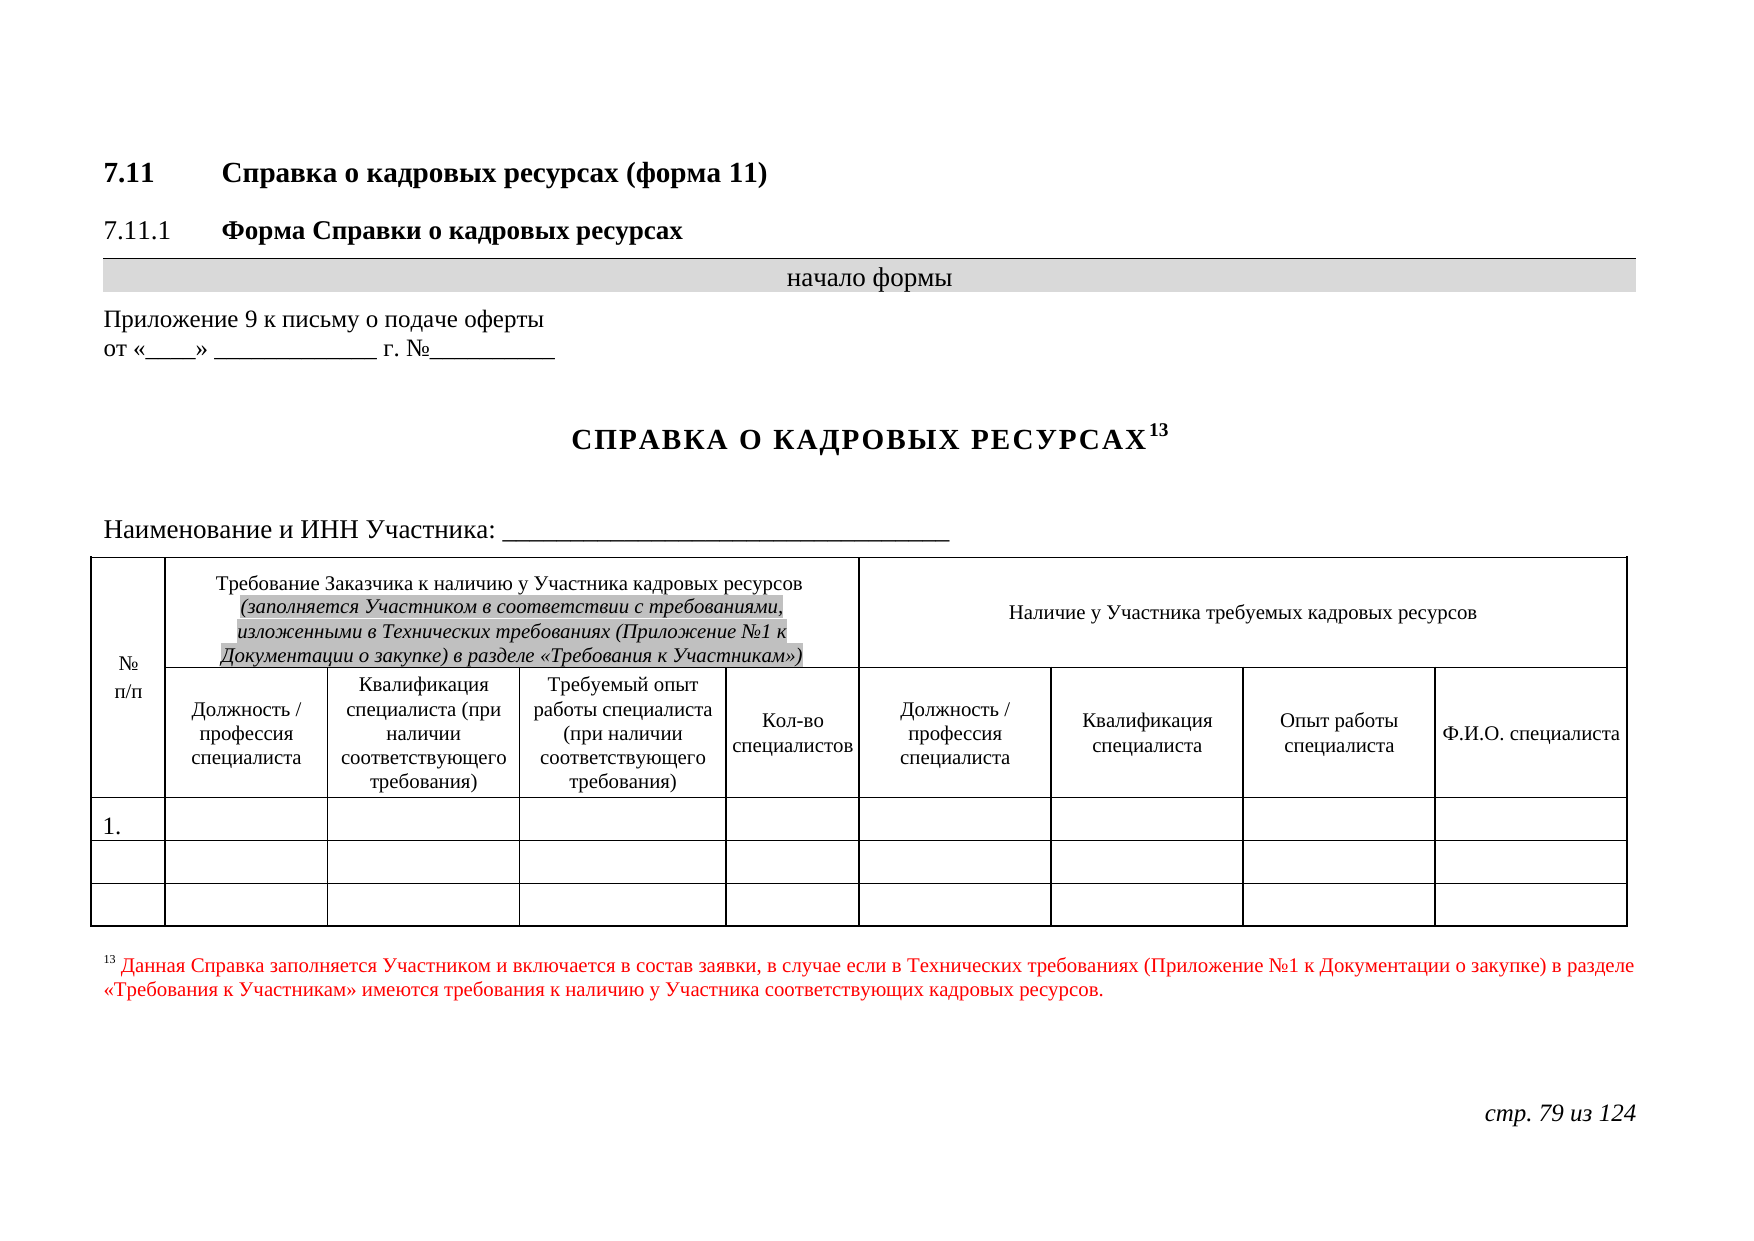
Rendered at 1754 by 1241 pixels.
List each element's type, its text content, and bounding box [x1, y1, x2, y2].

table_cell [727, 884, 858, 925]
table_cell [860, 798, 1050, 840]
subtitle Справка о кадровых ресурсах (форма 11) [103, 156, 1636, 189]
table_cell Требуемый опыт работы специалиста (при наличии соответствующего требования) [520, 668, 725, 797]
table_cell [328, 841, 519, 882]
table_cell [860, 841, 1050, 882]
table_cell [92, 841, 164, 882]
table_cell Квалификация специалиста (при наличии соответствующего требования) [328, 668, 519, 797]
table_cell [520, 798, 725, 840]
table_cell Должность / профессия специалиста [860, 668, 1050, 797]
table_cell [1244, 884, 1434, 925]
table_cell [727, 798, 858, 840]
table_cell [166, 841, 327, 882]
table_cell [860, 884, 1050, 925]
text Форма Справки о кадровых ресурсах [103, 214, 1636, 245]
table_header Требование Заказчика к наличию у Участника кадровых ресурсов (заполняется Участником в соответствии с требованиями, изложенными в Технических требованиях (Приложение №1 к Документации о закупке) в разделе «Требования к Участникам») [166, 558, 858, 667]
table_cell [1436, 841, 1626, 882]
text Справка о кадровых ресурсах [103, 418, 1636, 457]
table_cell [1436, 884, 1626, 925]
table_cell [166, 798, 327, 840]
table_cell [166, 884, 327, 925]
table_cell [328, 884, 519, 925]
table_cell Кол-во специалистов [727, 668, 858, 797]
table_header Наличие у Участника требуемых кадровых ресурсов [860, 558, 1626, 667]
table_cell Должность / профессия специалиста [166, 668, 327, 797]
table_cell [1244, 841, 1434, 882]
table_cell [92, 798, 164, 840]
text начало формы [103, 259, 1636, 292]
text Приложение 9 к письму о подаче оферты от «____» _____________ г. №__________ [103, 304, 1636, 362]
table_cell [1436, 798, 1626, 840]
table_cell [520, 841, 725, 882]
table_cell [1052, 884, 1242, 925]
table_cell Опыт работы специалиста [1244, 668, 1434, 797]
table_header № п/п [92, 558, 164, 797]
table_cell [1052, 841, 1242, 882]
table_cell [92, 884, 164, 925]
text Наименование и ИНН Участника: _________________________________ [103, 513, 1636, 544]
table_cell [1052, 798, 1242, 840]
table_cell Ф.И.О. специалиста [1436, 668, 1626, 797]
table_cell Квалификация специалиста [1052, 668, 1242, 797]
table_cell [1244, 798, 1434, 840]
table_cell [520, 884, 725, 925]
table_cell [727, 841, 858, 882]
table_cell [328, 798, 519, 840]
